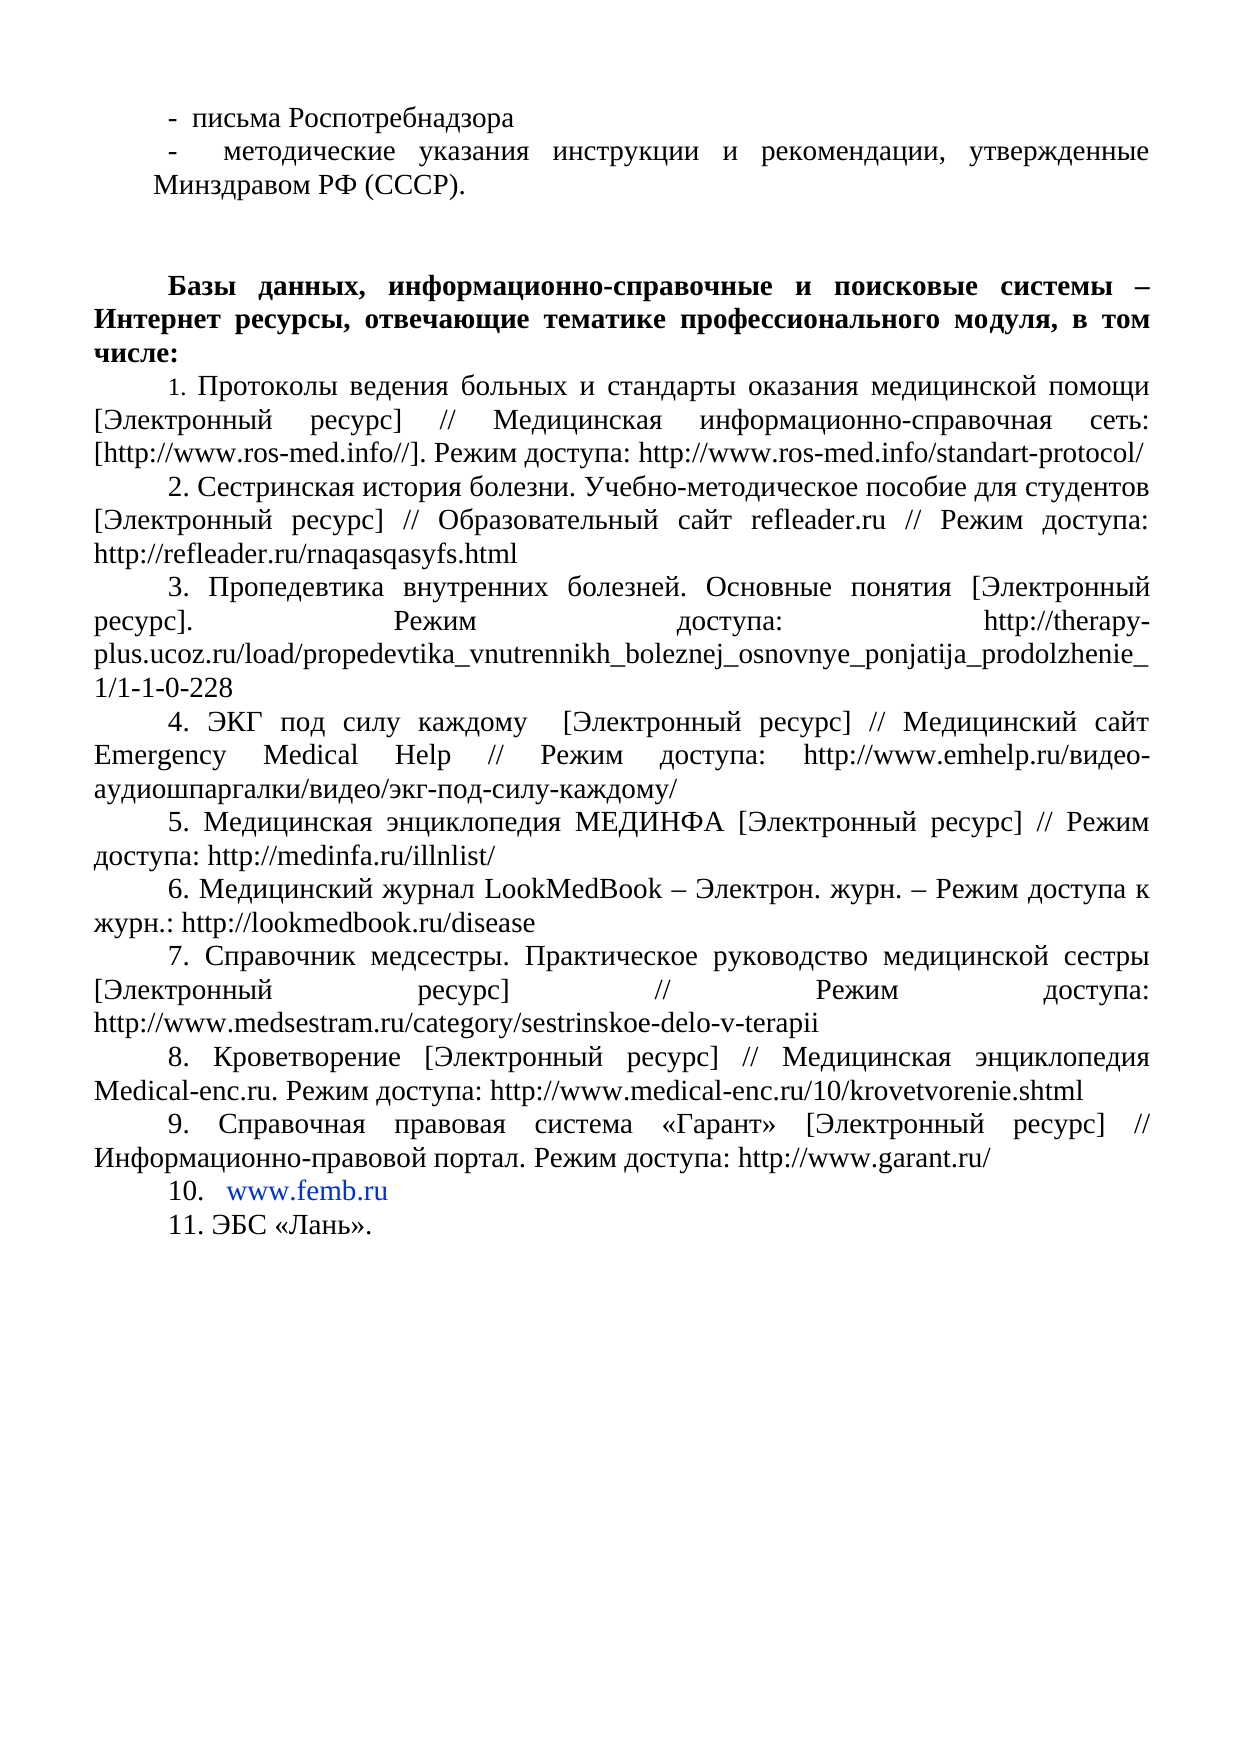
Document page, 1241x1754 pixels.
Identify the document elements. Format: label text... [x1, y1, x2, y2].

text 7. Справочник медсестры. Практическое руководство медицинской сестры [Электронный ресурс] // Режим доступа: http://www.medsestram.ru/category/sestrinskoe-delo-v-terapii [94, 938, 1150, 1039]
title - методические указания инструкции и рекомендации, утвержденные Минздравом РФ (СССР). [153, 133, 1150, 201]
list 1. Протоколы ведения больных и стандарты оказания медицинской помощи [Электронный ресурс] // Медицинская информационно-справочная сеть: [http://www.ros-med.info//]. Режим доступа: http://www.ros-med.info/standart-protocol/ [94, 368, 1150, 469]
text Базы данных, информационно-справочные и поисковые системы – Интернет ресурсы, отвечающие тематике профессионального модуля, в том числе: [94, 268, 1150, 368]
text 8. Кроветворение [Электронный ресурс] // Медицинская энциклопедия Medical-enc.ru. Режим доступа: http://www.medical-enc.ru/10/krovetvorenie.shtml [94, 1039, 1150, 1106]
text 11. ЭБС «Лань». [94, 1207, 1150, 1240]
text 5. Медицинская энциклопедия МЕДИНФА [Электронный ресурс] // Режим доступа: http://medinfa.ru/illnlist/ [94, 804, 1150, 871]
title - письма Роспотребнадзора [94, 100, 1150, 133]
text 9. Справочная правовая система «Гарант» [Электронный ресурс] // Информационно-правовой портал. Режим доступа: http://www.garant.ru/ [94, 1106, 1150, 1173]
text 4. ЭКГ под силу каждому [Электронный ресурс] // Медицинский сайт Emergency Medical Help // Режим доступа: http://www.emhelp.ru/видео-аудиошпаргалки/видео/экг-под-силу-каждому/ [94, 704, 1150, 804]
text 2. Сестринская история болезни. Учебно-методическое пособие для студентов [Электронный ресурс] // Образовательный сайт refleader.ru // Режим доступа: http://refleader.ru/rnaqasqasyfs.html [94, 469, 1150, 569]
text 10. www.femb.ru [94, 1173, 1150, 1207]
text 3. Пропедевтика внутренних болезней. Основные понятия [Электронный ресурс]. Режим доступа: http://therapy- plus.ucoz.ru/load/propedevtika_vnutrennikh_boleznej_osnovnye_ponjatija_prodolzhenie_1/1-1-0-228 [94, 569, 1150, 704]
text 6. Медицинский журнал LookMedBook – Электрон. журн. – Режим доступа к журн.: http://lookmedbook.ru/disease [94, 871, 1150, 938]
